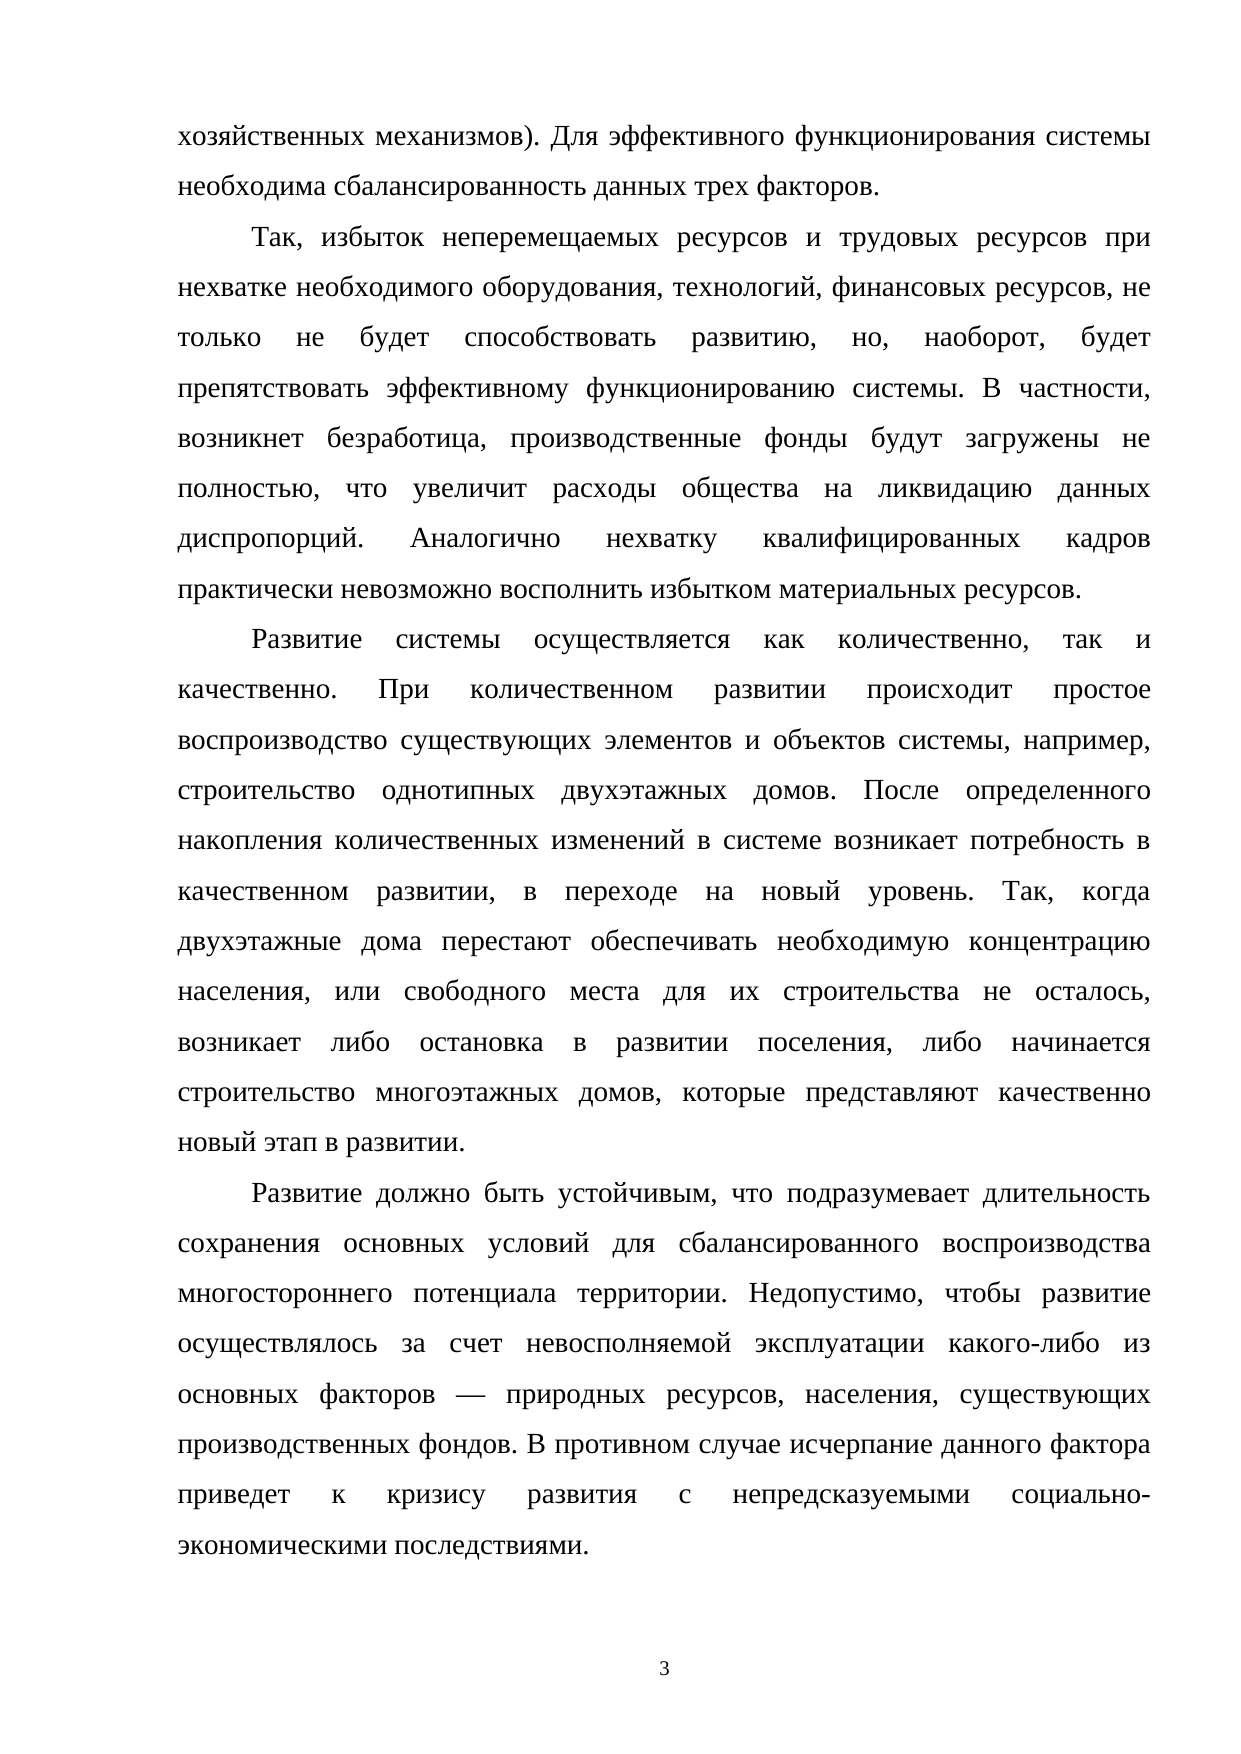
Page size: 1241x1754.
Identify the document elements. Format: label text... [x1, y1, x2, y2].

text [177, 118, 1152, 202]
text Развитие системы осуществляется как количественно, так и качественно. При количественном развитии происходит простое воспроизводство существующих элементов и объектов системы, например, строительство однотипных двухэтажных домов. После определенного накопления количественных изменений в системе возникает потребность в качественном развитии, в переходе на новый уровень. Так, когда двухэтажные дома перестают обеспечивать необходимую концентрацию населения, или свободного места для их строительства не осталось, возникает либо остановка в развитии поселения, либо начинается строительство многоэтажных домов, которые представляют качественно новый этап в развитии. [177, 621, 1152, 1158]
text Развитие должно быть устойчивым, что подразумевает длительность сохранения основных условий для сбалансированного воспроизводства многостороннего потенциала территории. Недопустимо, чтобы развитие осуществлялось за счет невосполняемой эксплуатации какого-либо из основных факторов — природных ресурсов, населения, существующих производственных фондов. В противном случае исчерпание данного фактора приведет к кризису развития с непредсказуемыми социально-экономическими последствиями. [177, 1175, 1152, 1560]
text Так, избыток неперемещаемых ресурсов и трудовых ресурсов при нехватке необходимого оборудования, технологий, финансовых ресурсов, не только не будет способствовать развитию, но, наоборот, будет препятствовать эффективному функционированию системы. В частности, возникнет безработица, производственные фонды будут загружены не полностью, что увеличит расходы общества на ликвидацию данных диспропорций. Аналогично нехватку квалифицированных кадров практически невозможно восполнить избытком материальных ресурсов. [177, 219, 1152, 604]
